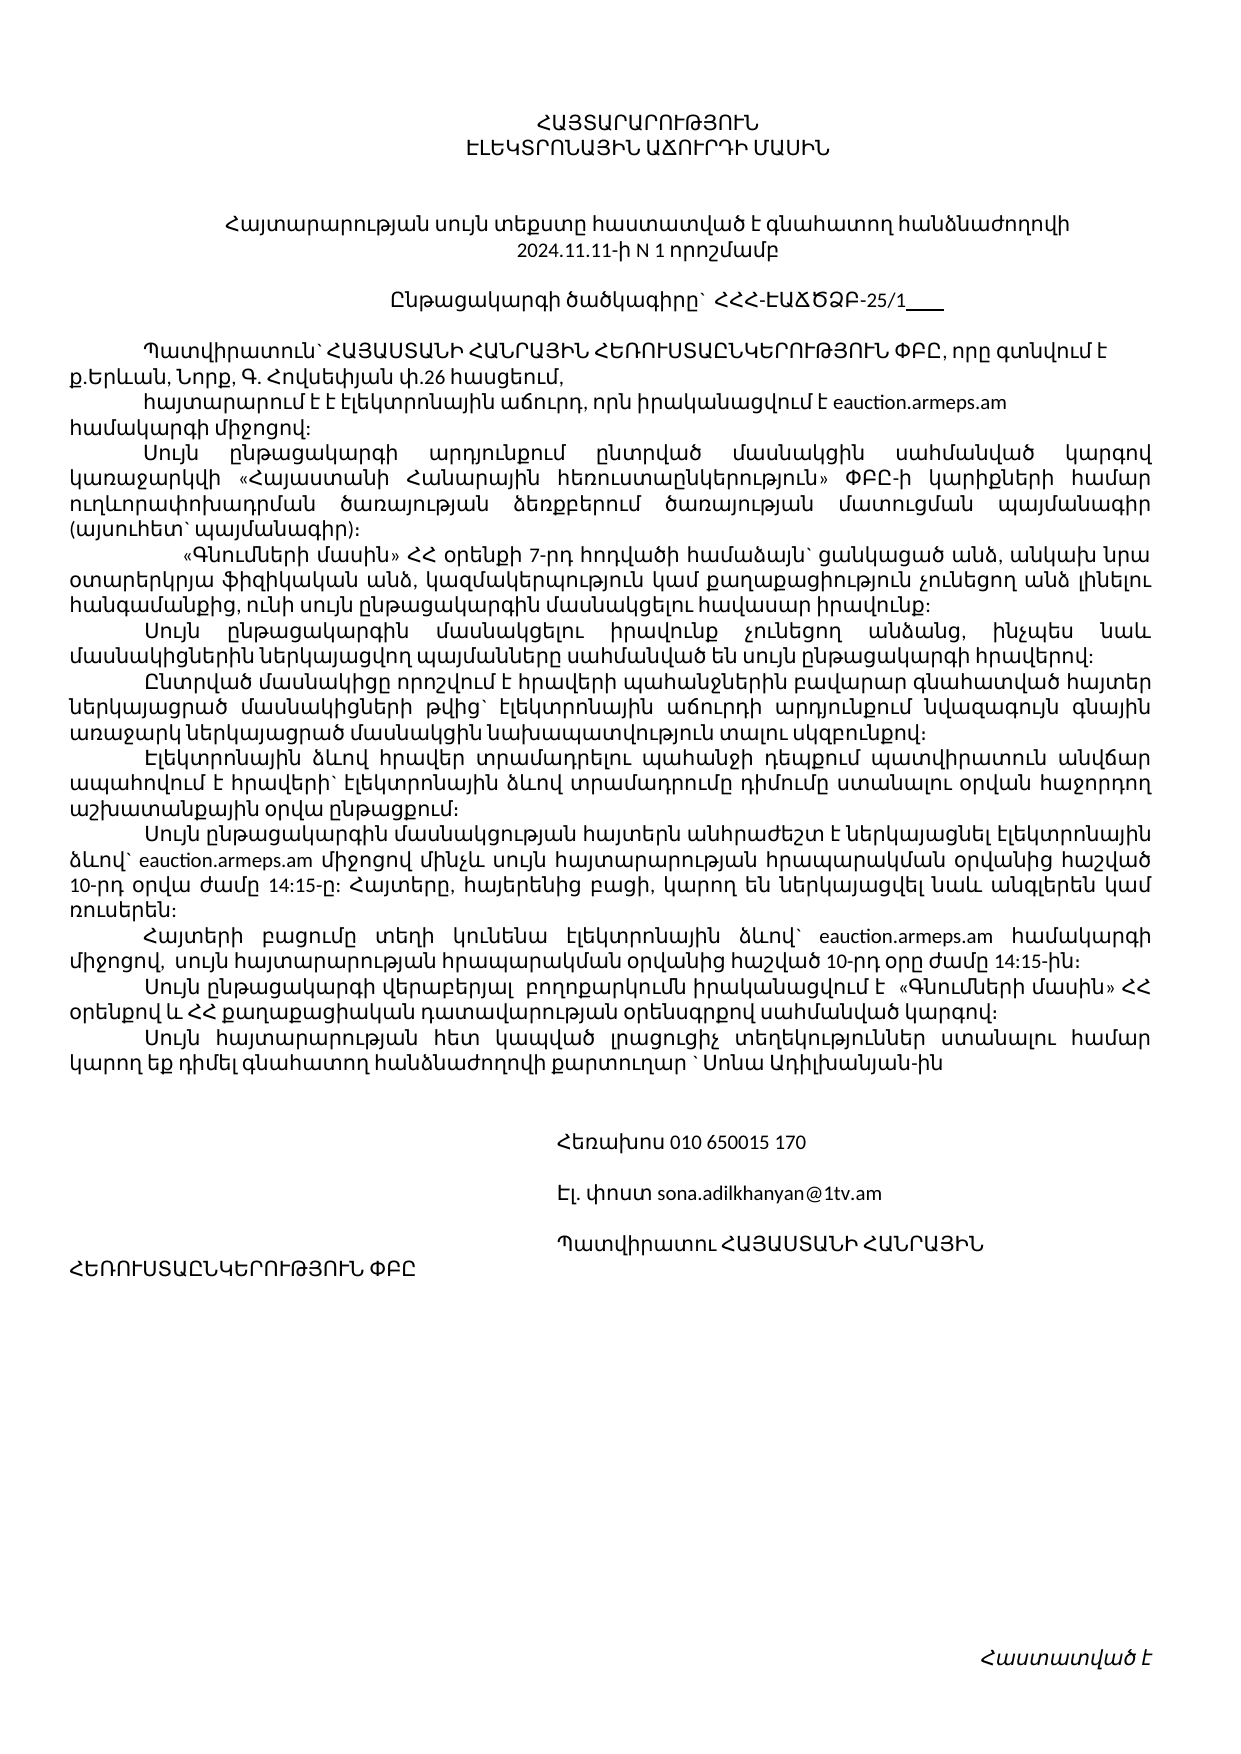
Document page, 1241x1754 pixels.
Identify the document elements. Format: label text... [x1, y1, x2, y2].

text Հաստատված է [69, 1646, 1152, 1671]
text Էլ. փոստ sona.adilkhanyan@1tv.am [69, 1180, 1152, 1206]
text «Գնումների մասին» ՀՀ օրենքի 7-րդ հոդվածի համաձայն` ցանկացած անձ, անկախ նրա օտարերկրյա ֆիզիկական անձ, կազմակերպություն կամ քաղաքացիություն չունեցող անձ լինելու հանգամանքից, ունի սույն ընթացակարգին մասնակցելու հավասար իրավունք: [69, 542, 1152, 618]
text Սույն ընթացակարգին մասնակցության հայտերն անհրաժեշտ է ներկայացնել էլեկտրոնային ձևով` eauction.armeps.am միջոցով մինչև սույն հայտարարության հրապարակման օրվանից հաշված 10-րդ օրվա ժամը 14:15-ը: Հայտերը, հայերենից բացի, կարող են ներկայացվել նաև անգլերեն կամ ռուսերեն: [69, 821, 1152, 923]
text Էլեկտրոնային ձևով հրավեր տրամադրելու պահանջի դեպքում պատվիրատուն անվճար ապահովում է հրավերի` էլեկտրոնային ձևով տրամադրումը դիմումը ստանալու օրվան հաջորդող աշխատանքային օրվա ընթացքում։ [69, 745, 1152, 821]
text Պատվիրատու ՀԱՅԱՍՏԱՆԻ ՀԱՆՐԱՅԻՆ ՀԵՌՈՒՍՏԱԸՆԿԵՐՈՒԹՅՈՒՆ ՓԲԸ [69, 1231, 1152, 1282]
text Սույն ընթացակարգին մասնակցելու իրավունք չունեցող անձանց, ինչպես նաև մասնակիցներին ներկայացվող պայմանները սահմանված են սույն ընթացակարգի հրավերով: [69, 618, 1152, 669]
text ՀԱՅՏԱՐԱՐՈՒԹՅՈՒՆ [69, 110, 1152, 135]
text Սույն հայտարարության հետ կապված լրացուցիչ տեղեկություններ ստանալու համար կարող եք դիմել գնահատող հանձնաժողովի քարտուղար ` Սոնա Ադիլխանյան-ին [69, 1025, 1152, 1076]
text Հայտերի բացումը տեղի կունենա էլեկտրոնային ձևով` eauction.armeps.am համակարգի միջոցով, սույն հայտարարության հրապարակման օրվանից հաշված 10-րդ օրը ժամը 14:15-ին։ [69, 923, 1152, 974]
text հայտարարում է է էլեկտրոնային աճուրդ, որն իրականացվում է eauction.armeps.am համակարգի միջոցով: [69, 389, 1152, 440]
text Պատվիրատուն` ՀԱՅԱՍՏԱՆԻ ՀԱՆՐԱՅԻՆ ՀԵՌՈՒՍՏԱԸՆԿԵՐՈՒԹՅՈՒՆ ՓԲԸ, որը գտնվում է ք.Երևան, Նորք, Գ. Հովսեփյան փ.26 հասցեում, [69, 338, 1152, 389]
text Հայտարարության սույն տեքստը հաստատված է գնահատող հանձնաժողովի [69, 211, 1152, 237]
text Ընտրված մասնակիցը որոշվում է հրավերի պահանջներին բավարար գնահատված հայտեր ներկայացրած մասնակիցների թվից` էլեկտրոնային աճուրդի արդյունքում նվազագույն գնային առաջարկ ներկայացրած մասնակցին նախապատվություն տալու սկզբունքով։ [69, 669, 1152, 745]
text Սույն ընթացակարգի վերաբերյալ բողոքարկումն իրականացվում է «Գնումների մասին» ՀՀ օրենքով և ՀՀ քաղաքացիական դատավարության օրենսգրքով սահմանված կարգով։ [69, 974, 1152, 1025]
text Ընթացակարգի ծածկագիրը` ՀՀՀ-ԷԱՃԾՁԲ-25/1 [69, 288, 1152, 313]
text ԷԼԵԿՏՐՈՆԱՅԻՆ ԱՃՈՒՐԴԻ ՄԱՍԻՆ [69, 135, 1152, 161]
text 2024.11.11 -ի N 1 որոշմամբ [69, 237, 1152, 262]
text Սույն ընթացակարգի արդյունքում ընտրված մասնակցին սահմանված կարգով կառաջարկվի «Հայաստանի Հանարային հեռուստաընկերություն» ՓԲԸ-ի կարիքների համար ուղևորափոխադրման ծառայության ձեռքբերում ծառայության մատուցման պայմանագիր (այսուհետ` պայմանագիր)։ [69, 440, 1152, 542]
text Հեռախոս 010 650015 170 [69, 1129, 1152, 1155]
